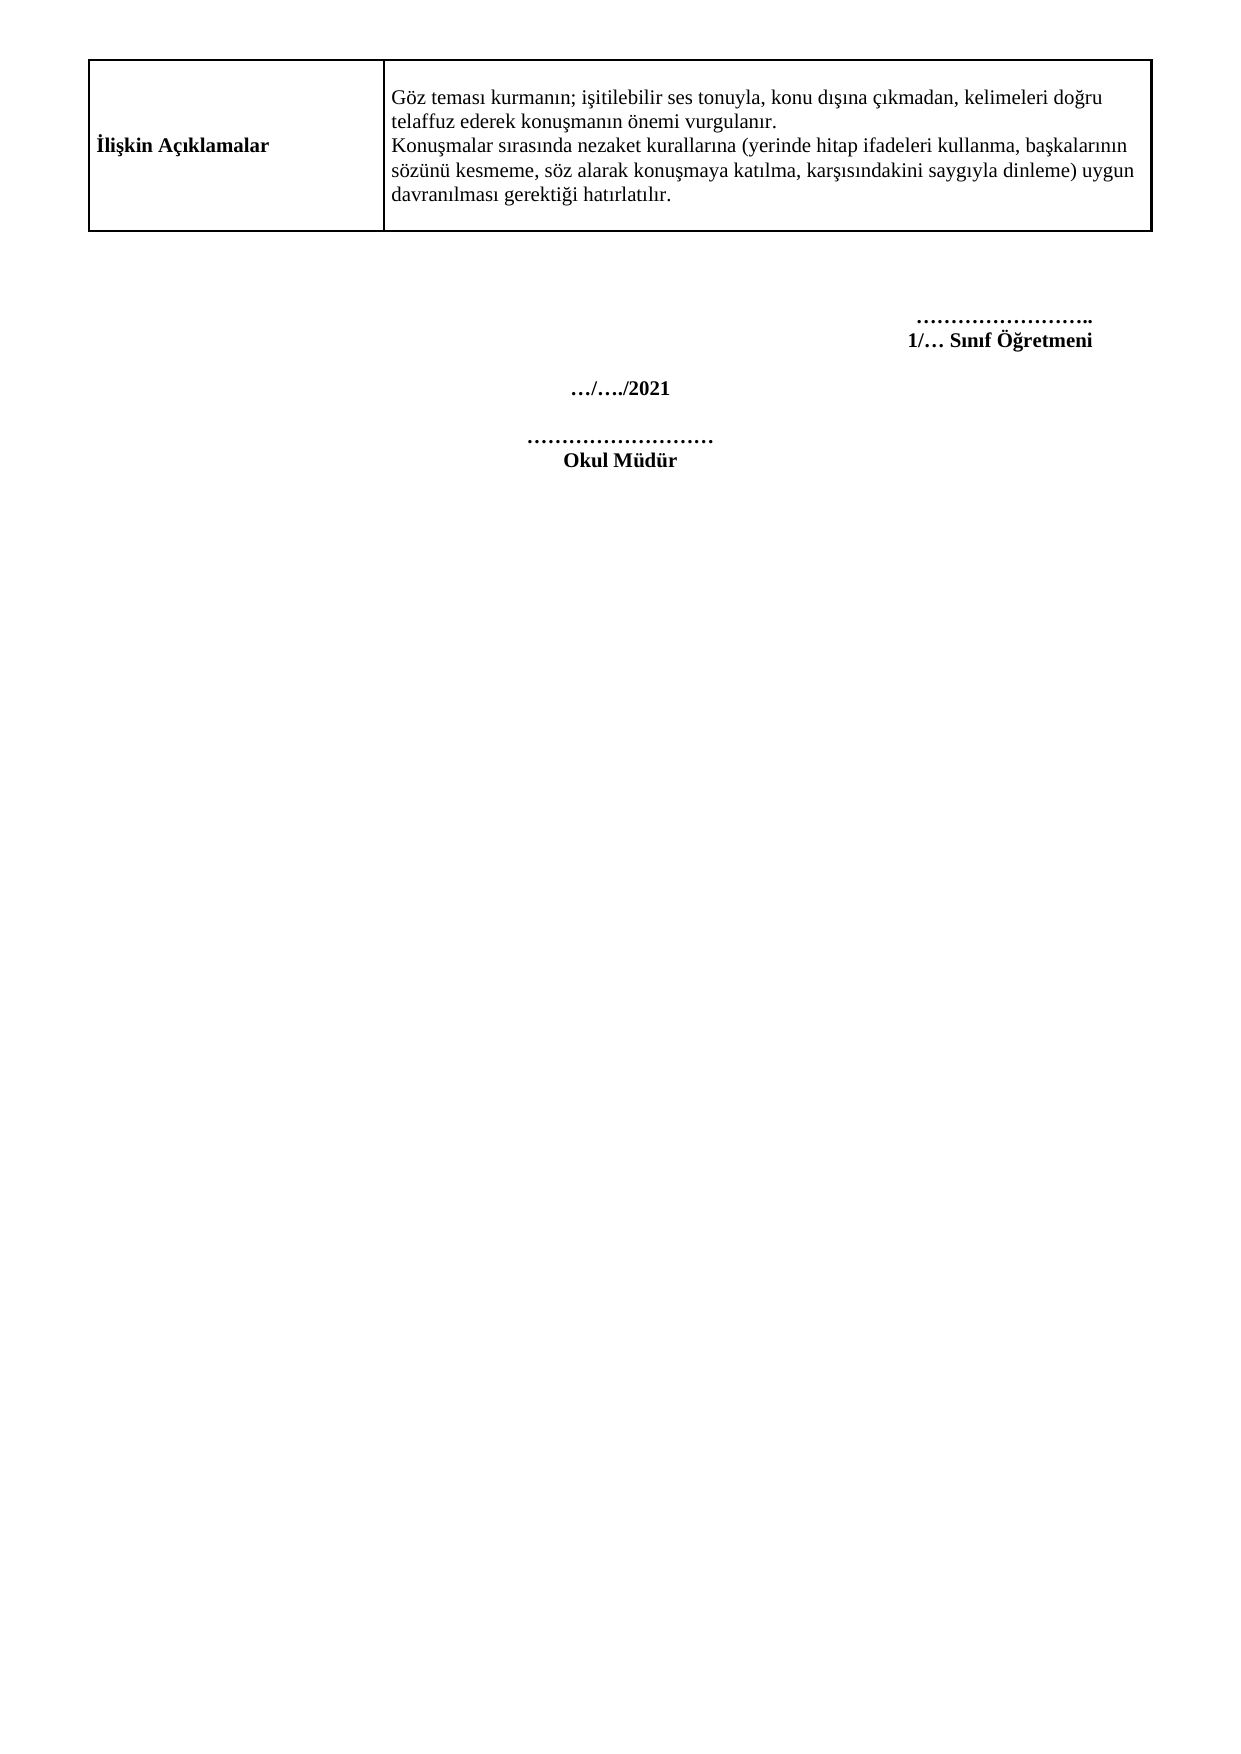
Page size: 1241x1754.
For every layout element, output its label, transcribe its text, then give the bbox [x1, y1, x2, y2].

text …/…./2021 [148, 376, 1093, 400]
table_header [90, 61, 383, 230]
text 1/… Sınıf Öğretmeni [148, 328, 1093, 352]
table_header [385, 61, 1150, 230]
text …………………….. [148, 304, 1093, 328]
text Okul Müdür [148, 448, 1093, 472]
text ……………………… [148, 424, 1093, 448]
